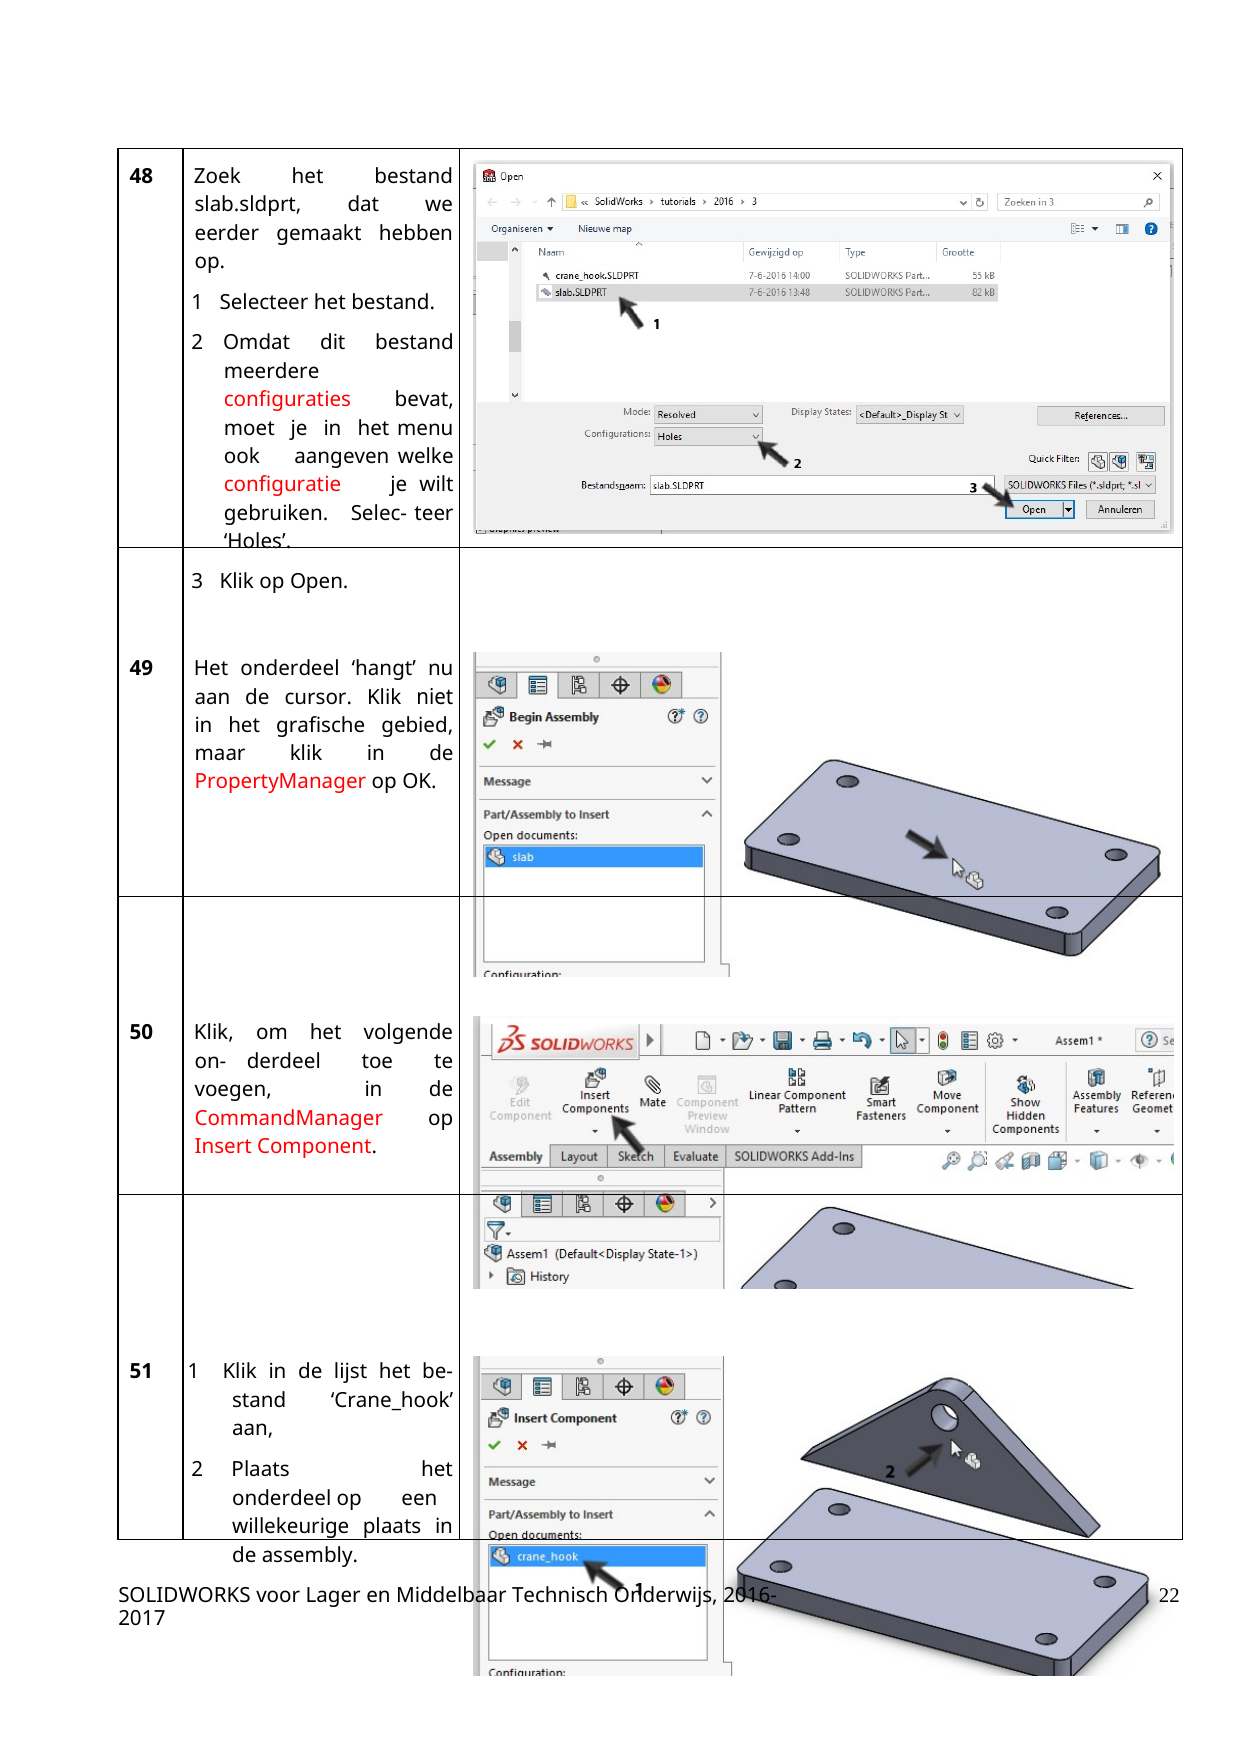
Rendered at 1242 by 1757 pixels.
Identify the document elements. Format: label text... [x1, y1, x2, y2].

text 2 Omdat dit bestand meerdere configuraties bevat, moet je in het menu ook aangeven welke configuratie je wilt gebruiken. Selec- teer ‘Holes’. [191, 327, 453, 555]
text 50 Klik, om het volgende on- derdeel toe te voegen, in de CommandManager op Insert Component. [129, 1017, 453, 1159]
text 51 1 Klik in de lijst het be- stand ‘Crane_hook’ aan, [129, 1357, 453, 1442]
picture [473, 1195, 1174, 1289]
picture [473, 1540, 1174, 1676]
picture [473, 316, 1174, 534]
text 2 Plaats het onderdeel op een willekeurige plaats in de assembly. [191, 1454, 453, 1568]
picture [473, 160, 1174, 287]
text 1 Selecteer het bestand. [191, 287, 1194, 316]
picture [473, 897, 1174, 977]
picture [473, 1356, 1174, 1539]
text 49 Het onderdeel ‘hangt’ nu aan de cursor. Klik niet in het grafische gebied, maar klik in de PropertyManager op OK. [129, 653, 453, 794]
text 3 Klik op Open. [191, 566, 1194, 594]
text 48 Zoek het bestand slab.sldprt, dat we eerder gemaakt hebben op. [129, 161, 453, 275]
picture [473, 652, 1174, 896]
picture [473, 1016, 1174, 1194]
